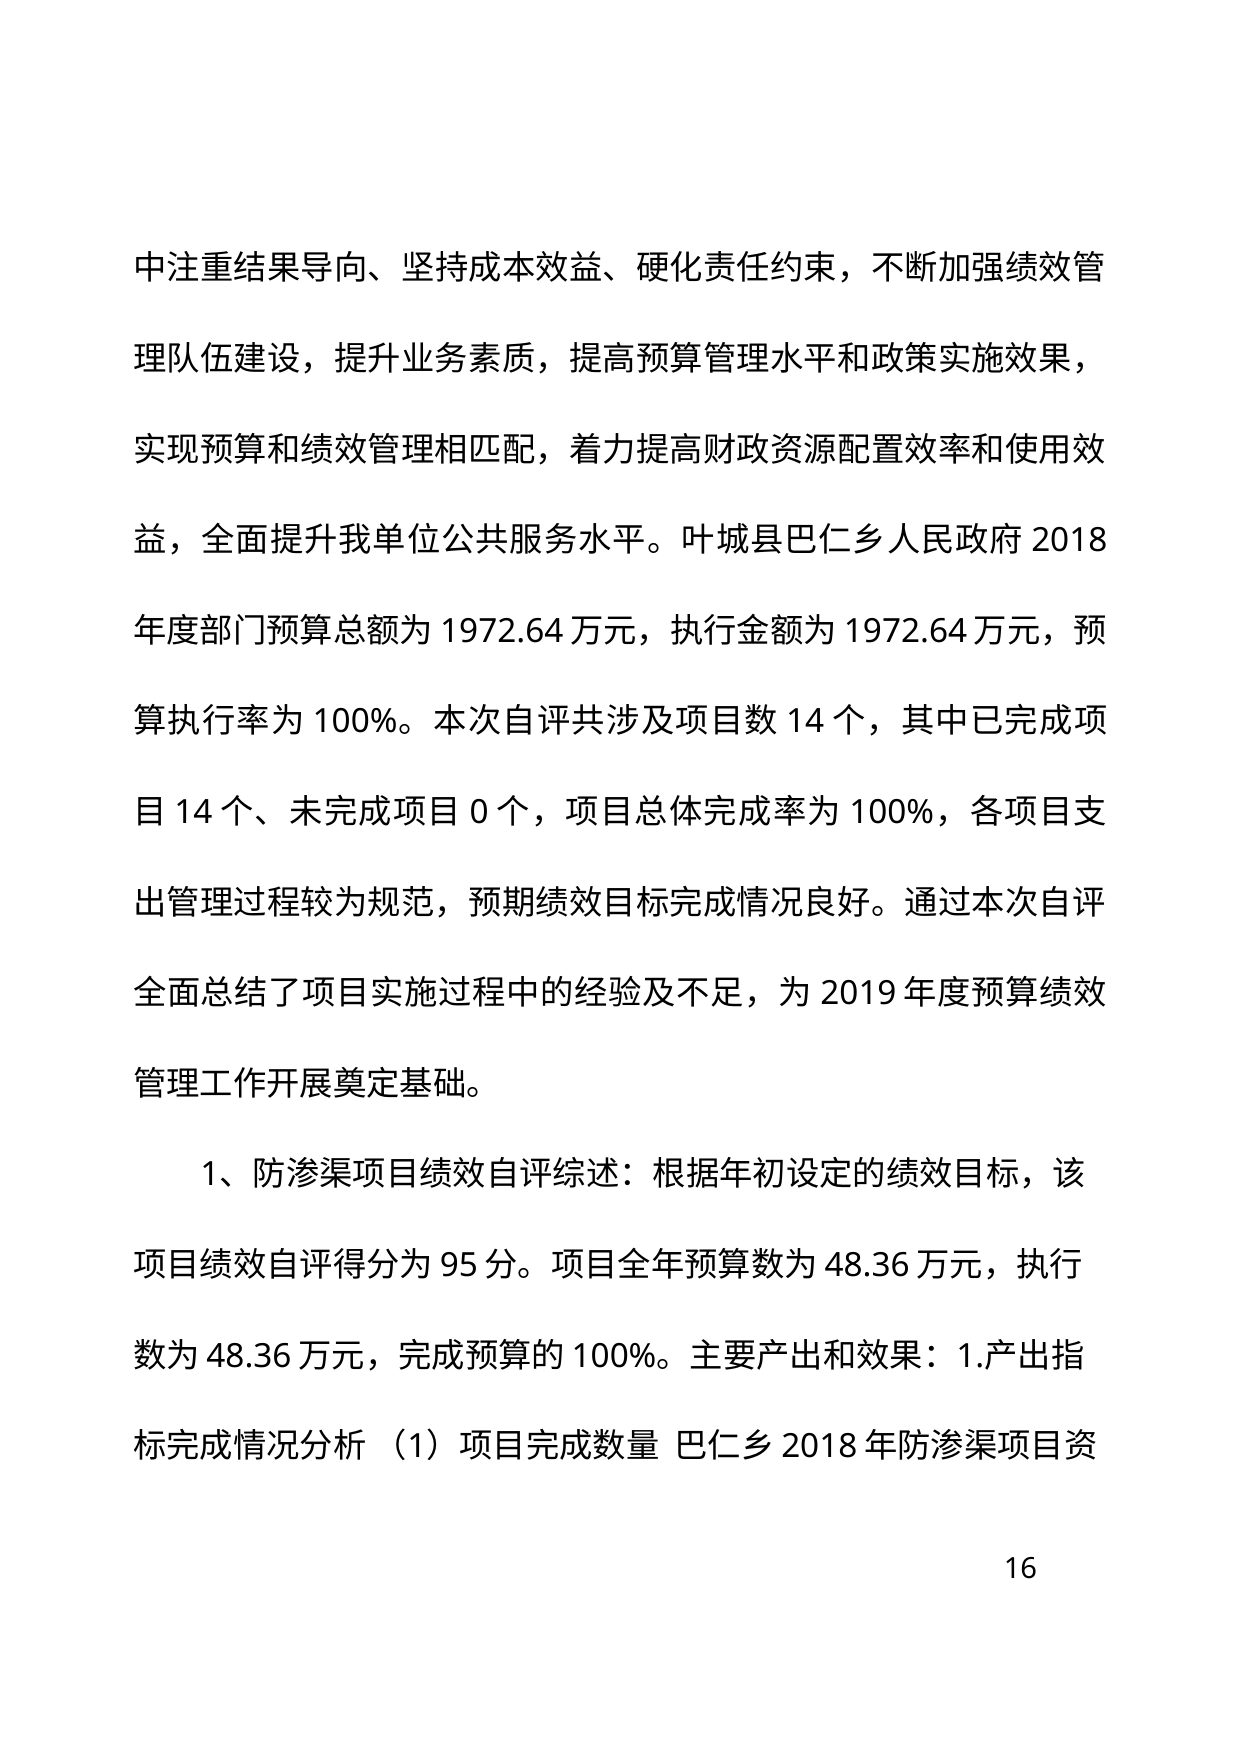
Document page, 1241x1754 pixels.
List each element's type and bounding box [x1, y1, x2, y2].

text [133, 220, 1107, 1126]
text [133, 1126, 1107, 1489]
